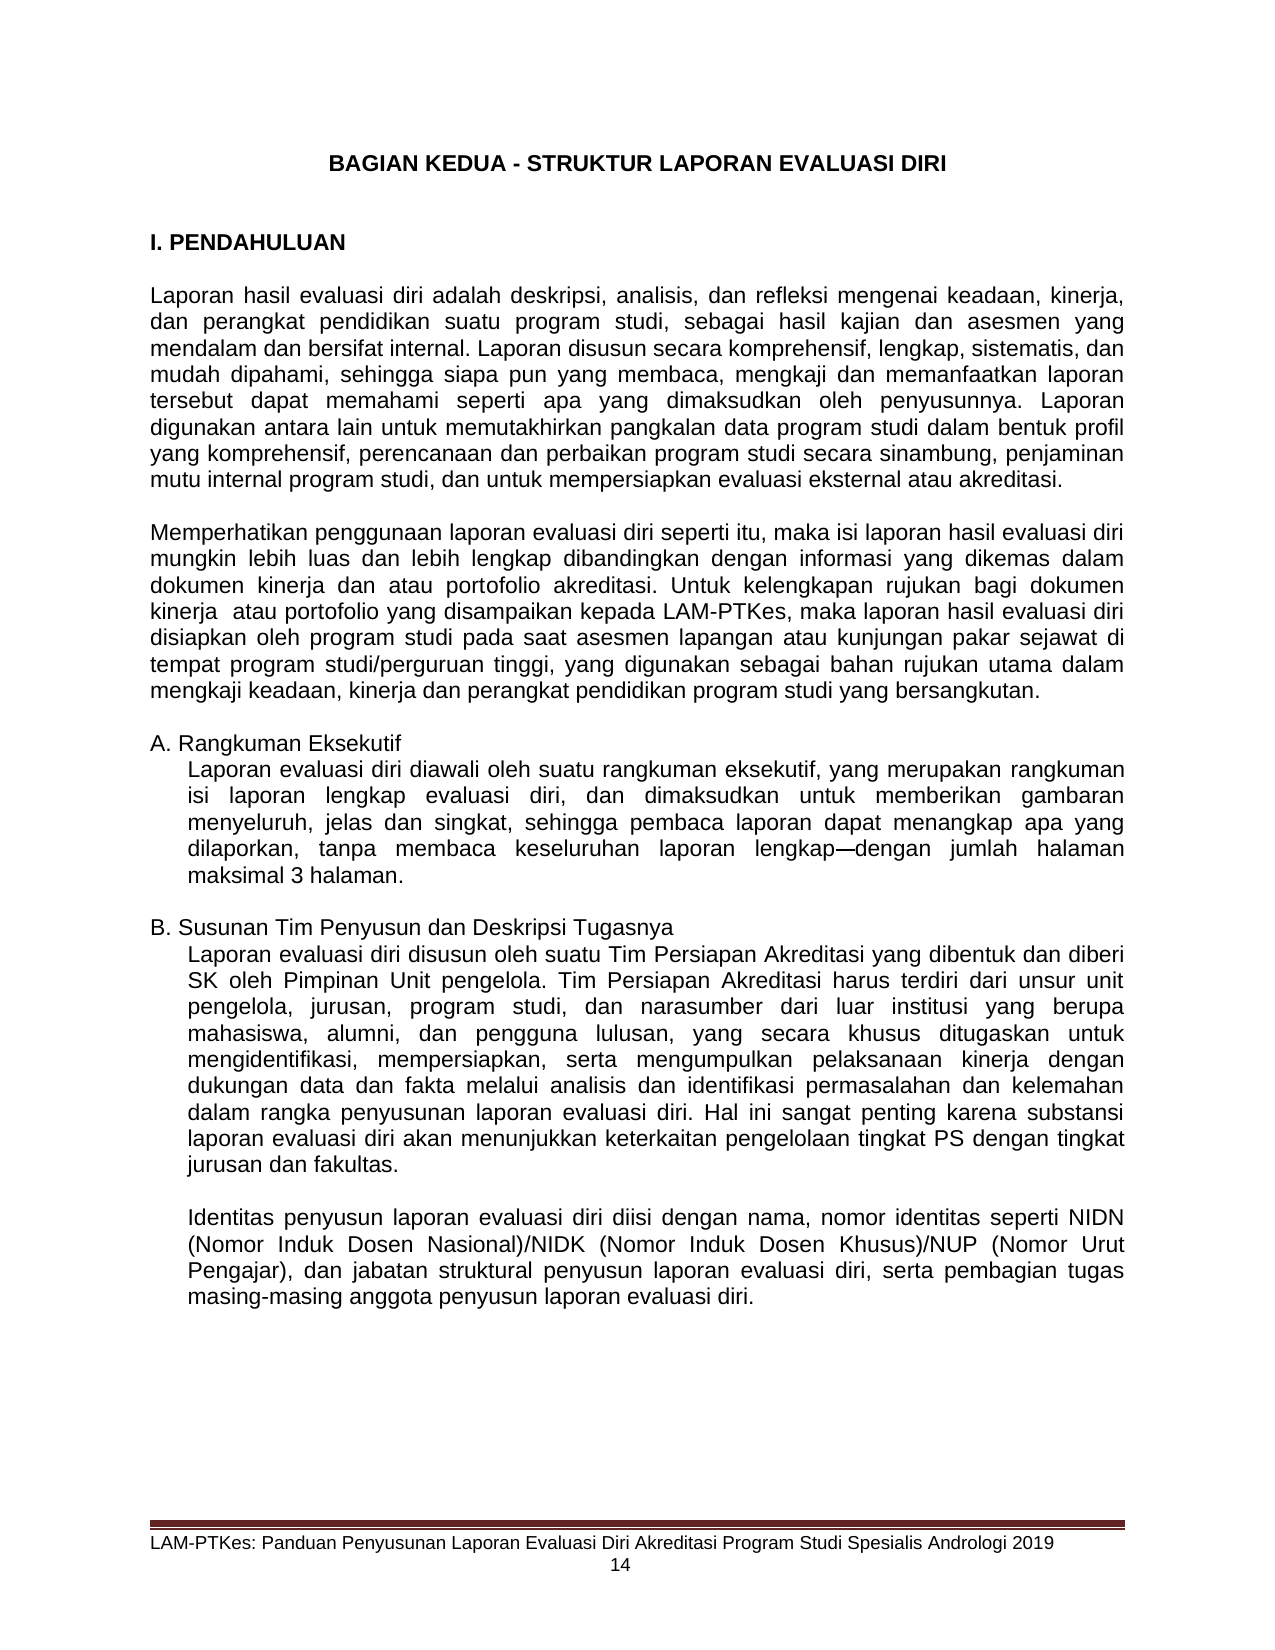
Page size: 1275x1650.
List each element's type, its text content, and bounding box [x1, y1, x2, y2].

subtitle A. Rangkuman Eksekutif [150, 730, 1125, 756]
subtitle B. Susunan Tim Penyusun dan Deskripsi Tugasnya [150, 914, 1125, 941]
subtitle I. PENDAHULUAN [150, 229, 1125, 255]
text Laporan evaluasi diri disusun oleh suatu Tim Persiapan Akreditasi yang dibentuk dan diberi SK oleh Pimpinan Unit pengelola. Tim Persiapan Akreditasi harus terdiri dari unsur unit pengelola, jurusan, program studi, dan narasumber dari luar institusi yang berupa mahasiswa, alumni, dan pengguna lulusan, yang secara khusus ditugaskan untuk mengidentifikasi, mempersiapkan, serta mengumpulkan pelaksanaan kinerja dengan dukungan data dan fakta melalui analisis dan identifikasi permasalahan dan kelemahan dalam rangka penyusunan laporan evaluasi diri. Hal ini sangat penting karena substansi laporan evaluasi diri akan menunjukkan keterkaitan pengelolaan tingkat PS dengan tingkat jurusan dan fakultas. [187, 941, 1125, 1178]
text Laporan evaluasi diri diawali oleh suatu rangkuman eksekutif, yang merupakan rangkuman isi laporan lengkap evaluasi diri, dan dimaksudkan untuk memberikan gambaran menyeluruh, jelas dan singkat, sehingga pembaca laporan dapat menangkap apa yang dilaporkan, tanpa membaca keseluruhan laporan lengkap dengan jumlah halaman maksimal 3 halaman. [187, 756, 1125, 888]
text Laporan hasil evaluasi diri adalah deskripsi, analisis, dan refleksi mengenai keadaan, kinerja, dan perangkat pendidikan suatu program studi, sebagai hasil kajian dan asesmen yang mendalam dan bersifat internal. Laporan disusun secara komprehensif, lengkap, sistematis, dan mudah dipahami, sehingga siapa pun yang membaca, mengkaji dan memanfaatkan laporan tersebut dapat memahami seperti apa yang dimaksudkan oleh penyusunnya. Laporan digunakan antara lain untuk memutakhirkan pangkalan data program studi dalam bentuk profil yang komprehensif, perencanaan dan perbaikan program studi secara sinambung, penjaminan mutu internal program studi, dan untuk mempersiapkan evaluasi eksternal atau akreditasi. [150, 282, 1125, 493]
subtitle BAGIAN KEDUA - STRUKTUR LAPORAN EVALUASI DIRI [150, 150, 1125, 176]
text Memperhatikan penggunaan laporan evaluasi diri seperti itu, maka isi laporan hasil evaluasi diri mungkin lebih luas dan lebih lengkap dibandingkan dengan informasi yang dikemas dalam dokumen kinerja dan atau portofolio akreditasi. Untuk kelengkapan rujukan bagi dokumen kinerja atau portofolio yang disampaikan kepada LAM-PTKes, maka laporan hasil evaluasi diri disiapkan oleh program studi pada saat asesmen lapangan atau kunjungan pakar sejawat di tempat program studi/perguruan tinggi, yang digunakan sebagai bahan rujukan utama dalam mengkaji keadaan, kinerja dan perangkat pendidikan program studi yang bersangkutan. [150, 519, 1125, 703]
text Identitas penyusun laporan evaluasi diri diisi dengan nama, nomor identitas seperti NIDN (Nomor Induk Dosen Nasional)/NIDK (Nomor Induk Dosen Khusus)/NUP (Nomor Urut Pengajar), dan jabatan struktural penyusun laporan evaluasi diri, serta pembagian tugas masing-masing anggota penyusun laporan evaluasi diri. [187, 1204, 1125, 1309]
